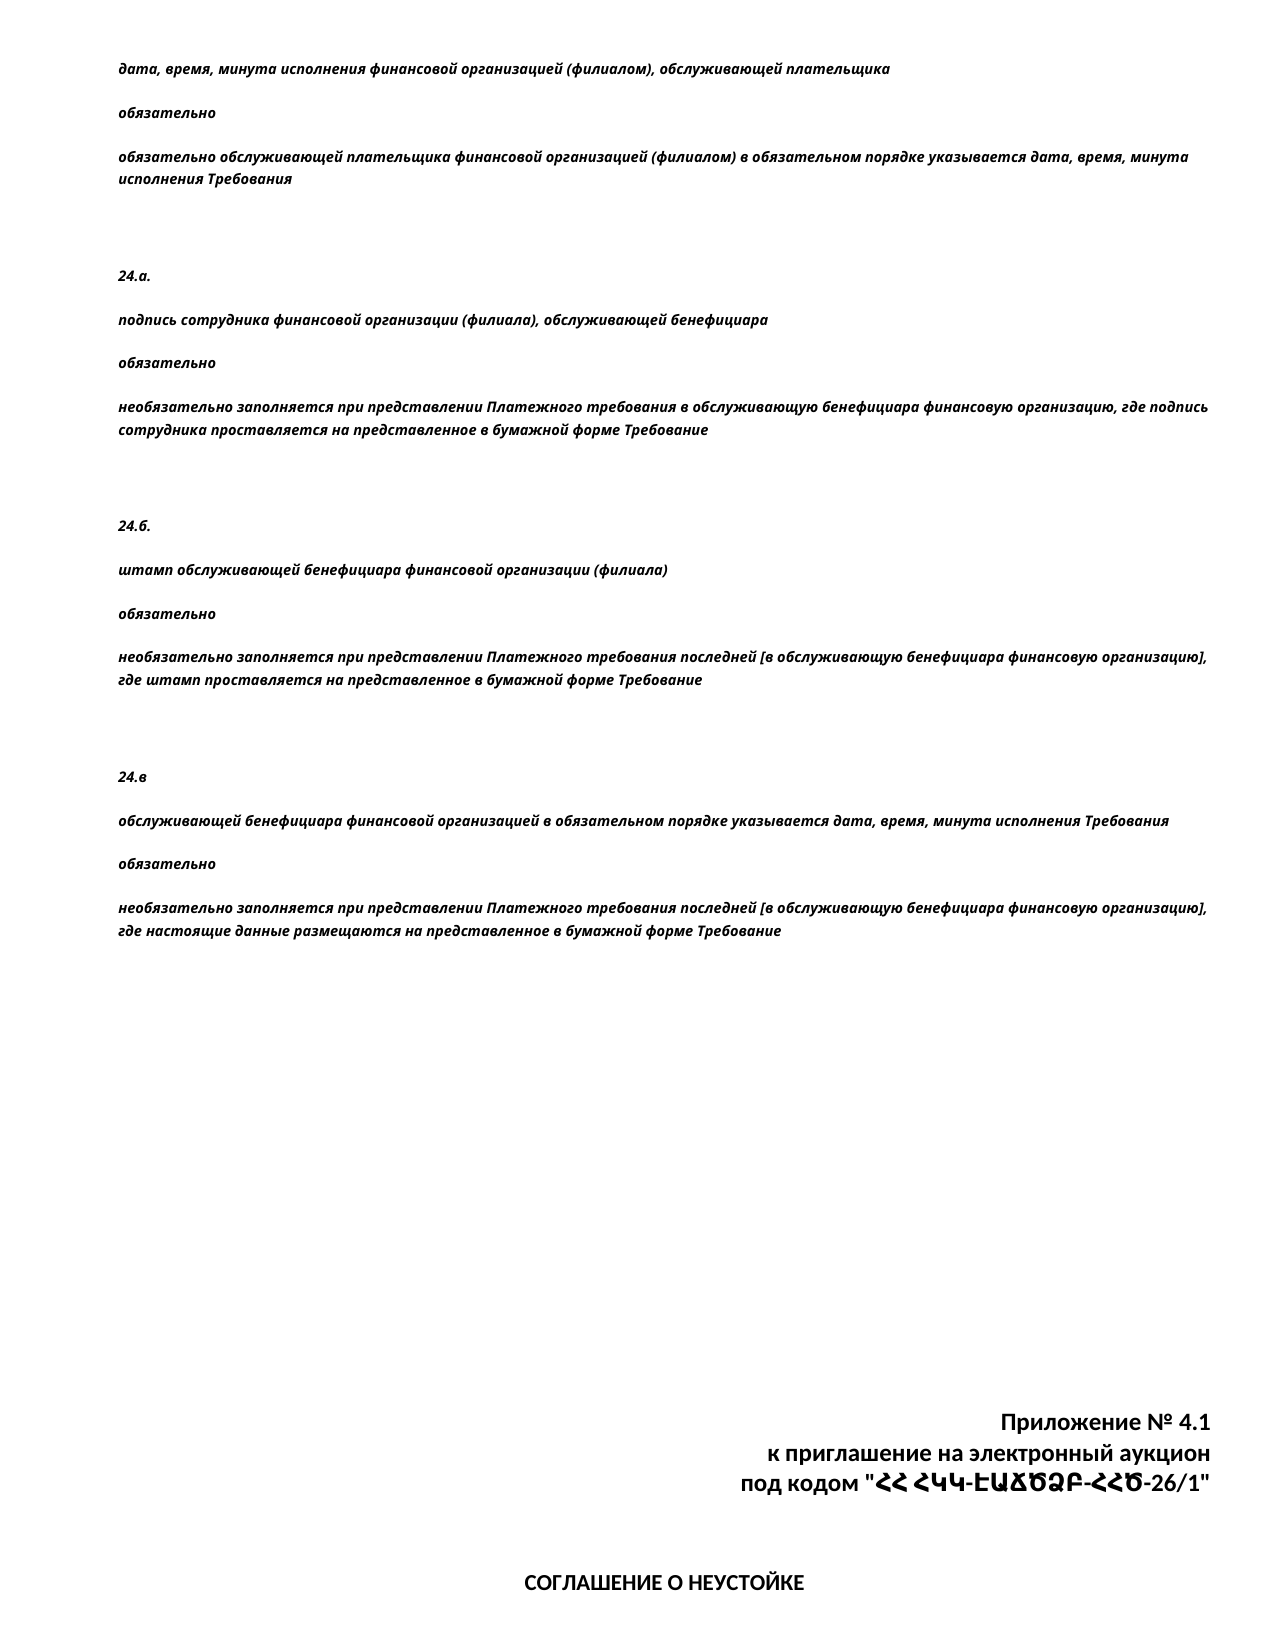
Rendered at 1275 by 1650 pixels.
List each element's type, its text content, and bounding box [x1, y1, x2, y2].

text СОГЛАШЕНИЕ О НЕУСТОЙКЕ [118, 1568, 1211, 1596]
text Приложение № 4.1 [118, 1406, 1211, 1437]
text под кодом "ՀՀ ՀԿԿ-ԷԱՃԾՁԲ-ՀՀԾ-26/1" [118, 1467, 1211, 1498]
text к приглашение на электронный аукцион [148, 1437, 1211, 1467]
